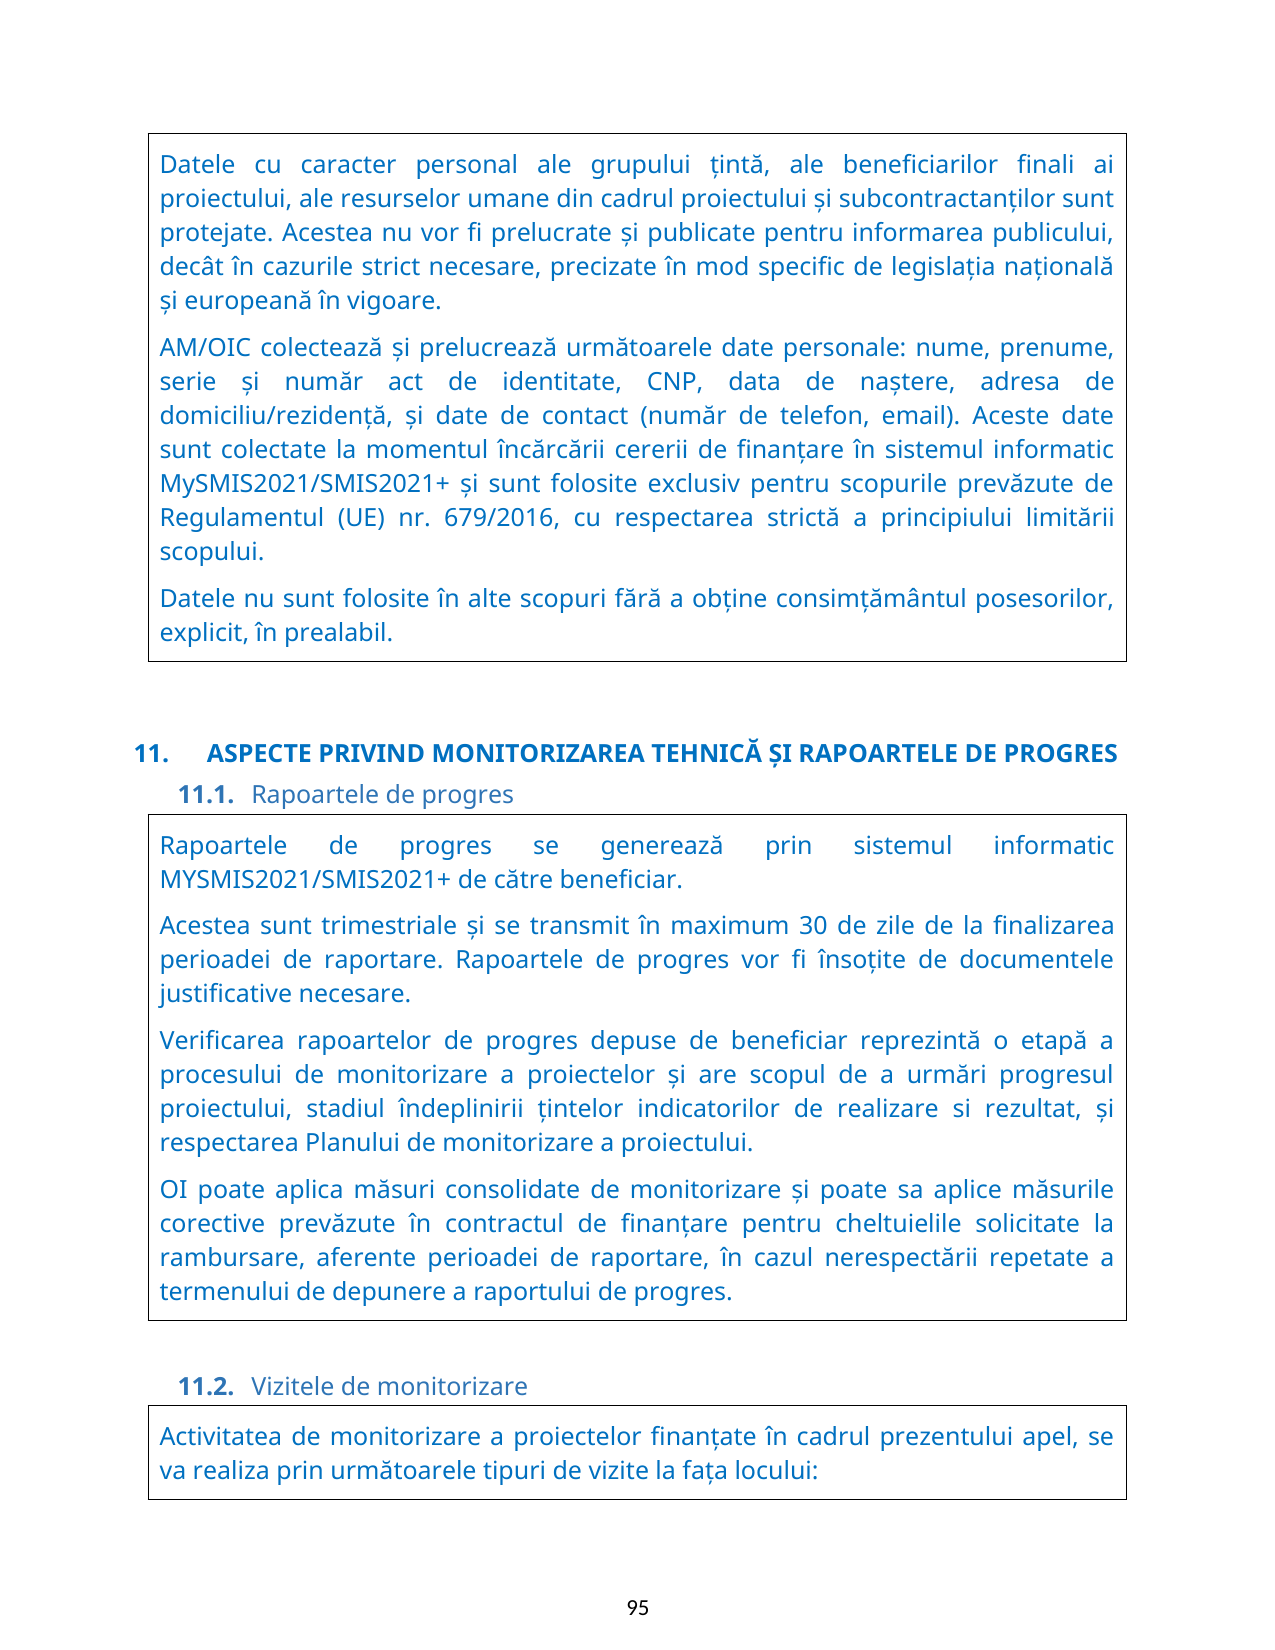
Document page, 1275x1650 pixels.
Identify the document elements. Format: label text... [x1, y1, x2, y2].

subtitle Rapoartele de progres [177, 777, 1127, 811]
subtitle ASPECTE PRIVIND MONITORIZAREA TEHNICĂ ȘI RAPOARTELE DE PROGRES [133, 736, 1127, 770]
subtitle Vizitele de monitorizare [177, 1368, 1127, 1402]
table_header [149, 1406, 1126, 1499]
table_header Rapoartele de progres se generează prin sistemul informatic MYSMIS2021/SMIS2021+ de către beneficiar. Acestea sunt trimestriale și se transmit în maximum 30 de zile de la finalizarea perioadei de raportare. Rapoartele de progres vor fi însoțite de documentele justificative necesare. Verificarea rapoartelor de progres depuse de beneficiar reprezintă o etapă a procesului de monitorizare a proiectelor și are scopul de a urmări progresul proiectului, stadiul îndeplinirii țintelor indicatorilor de realizare si rezultat, și respectarea Planului de monitorizare a proiectului. OI poate aplica măsuri consolidate de monitorizare și poate sa aplice măsurile corective prevăzute în contractul de finanțare pentru cheltuielile solicitate la rambursare, aferente perioadei de raportare, în cazul nerespectării repetate a termenului de depunere a raportului de progres. [149, 815, 1126, 1320]
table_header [149, 134, 1126, 661]
